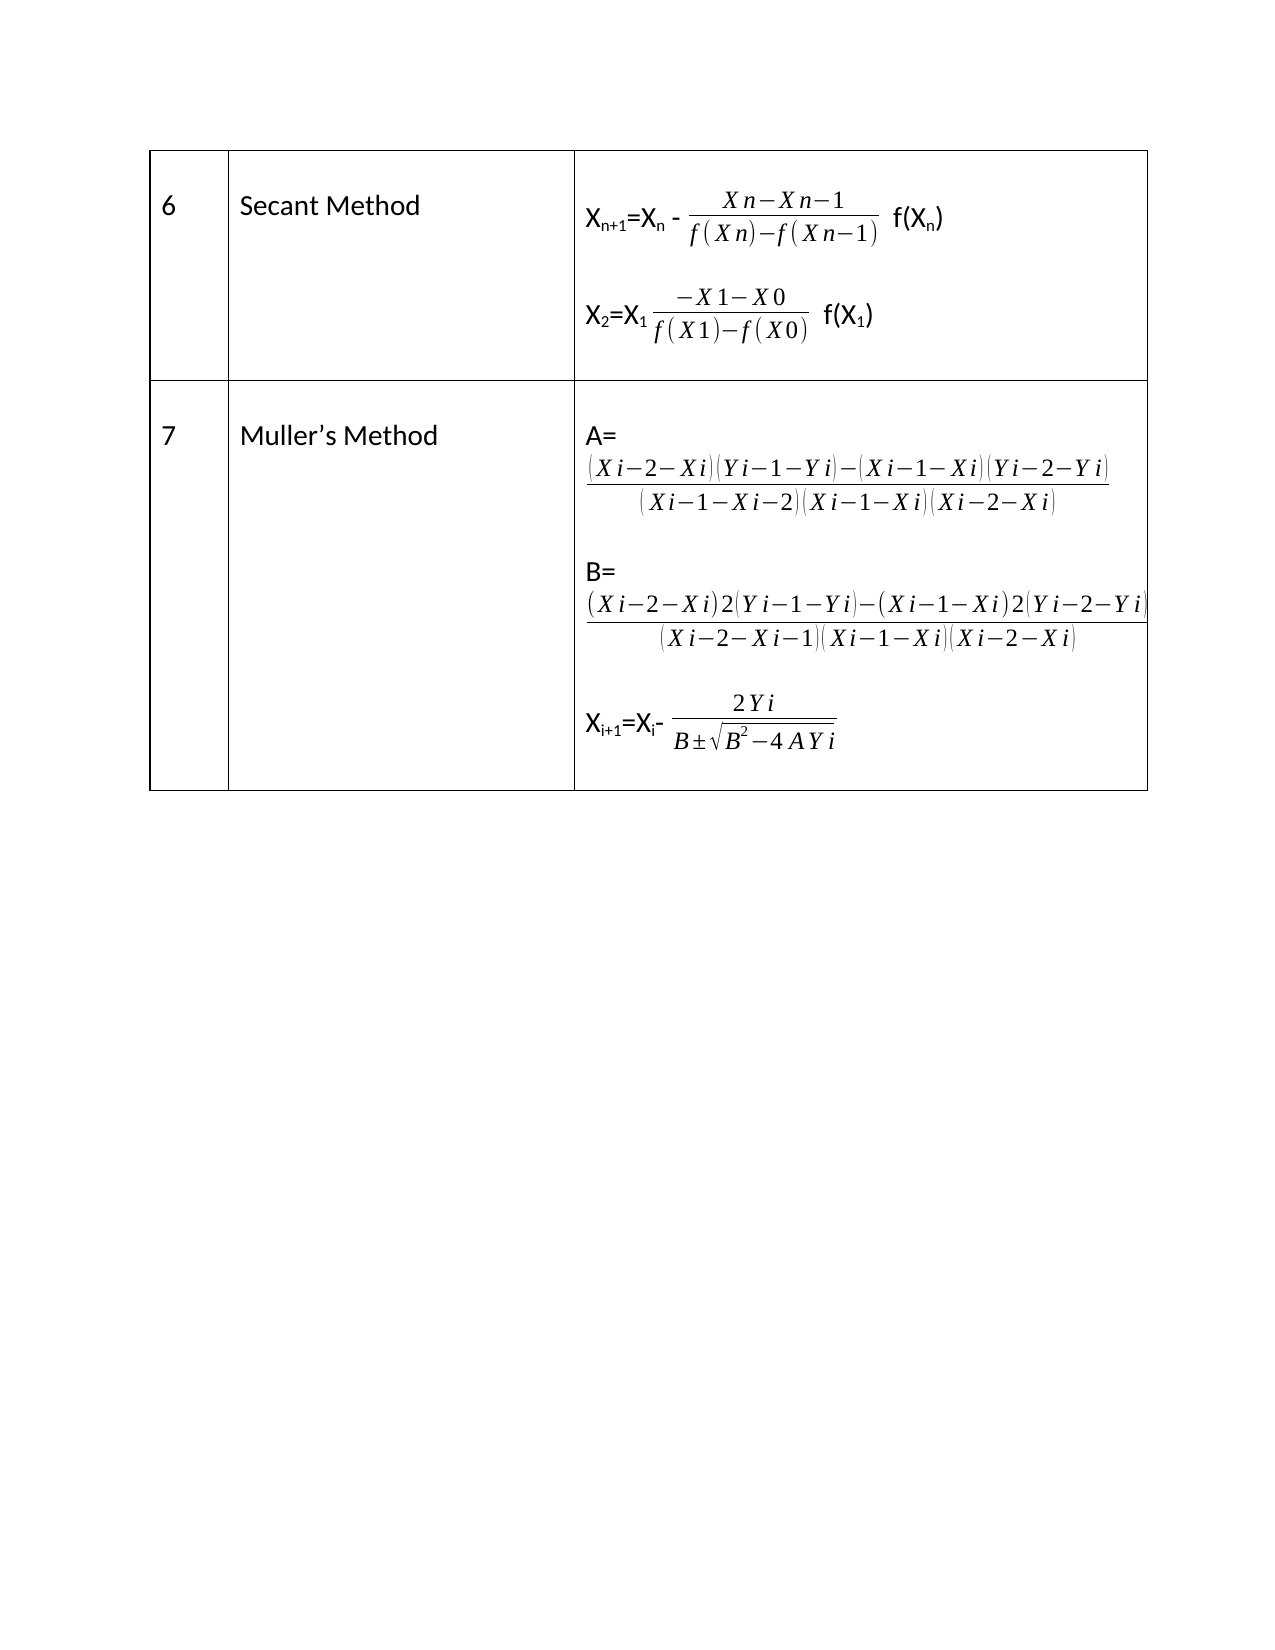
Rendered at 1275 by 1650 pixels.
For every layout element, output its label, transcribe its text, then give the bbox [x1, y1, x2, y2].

table_cell 7 [151, 381, 228, 790]
table_cell Xn+1=Xn - f(Xn) X2=X1 f(X1) [575, 151, 1147, 380]
table_cell A= B= Xi+1=Xi- [575, 381, 1147, 790]
table_cell 6 [151, 151, 228, 380]
table_cell Secant Method [229, 151, 574, 380]
table_cell Muller’s Method [229, 381, 574, 790]
